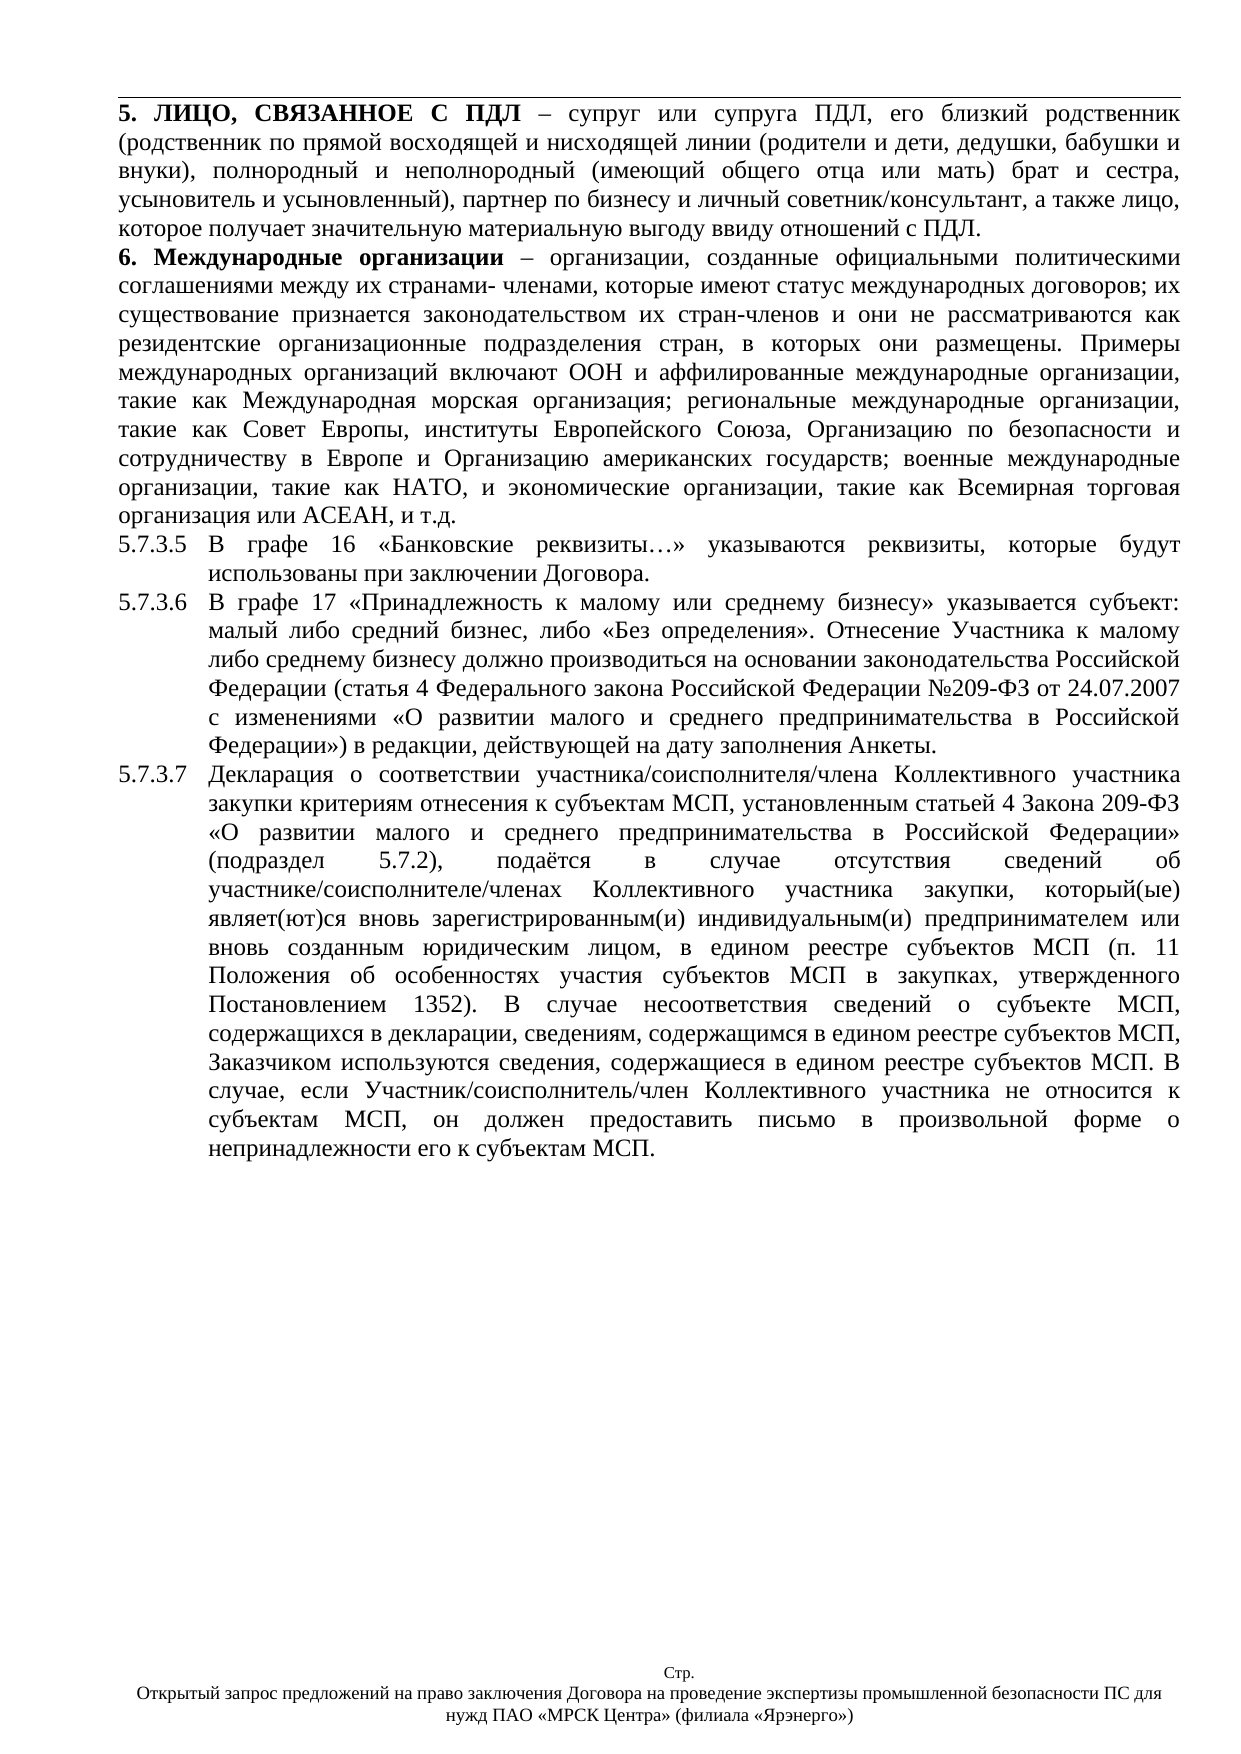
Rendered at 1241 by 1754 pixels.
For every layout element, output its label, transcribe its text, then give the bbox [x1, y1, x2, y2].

list 6. Международные организации – организации, созданные официальными политическими соглашениями между их странами- членами, которые имеют статус международных договоров; их существование признается законодательством их стран-членов и они не рассматриваются как резидентские организационные подразделения стран, в которых они размещены. Примеры международных организаций включают ООН и аффилированные международные организации, такие как Международная морская организация; региональные международные организации, такие как Совет Европы, институты Европейского Союза, Организацию по безопасности и сотрудничеству в Европе и Организацию американских государств; военные международные организации, такие как НАТО, и экономические организации, такие как Всемирная торговая организация или АСЕАН, и т.д. [118, 242, 1181, 529]
text 5. ЛИЦО, СВЯЗАННОЕ С ПДЛ – супруг или супруга ПДЛ, его близкий родственник (родственник по прямой восходящей и нисходящей линии (родители и дети, дедушки, бабушки и внуки), полнородный и неполнородный (имеющий общего отца или мать) брат и сестра, усыновитель и усыновленный), партнер по бизнесу и личный советник/консультант, а также лицо, которое получает значительную материальную выгоду ввиду отношений с ПДЛ. [118, 98, 1181, 242]
list В графе 16 «Банковские реквизиты…» указываются реквизиты, которые будут использованы при заключении Договора. [118, 529, 1181, 587]
list В графе 17 «Принадлежность к малому или среднему бизнесу» указывается субъект: малый либо средний бизнес, либо «Без определения». Отнесение Участника к малому либо среднему бизнесу должно производиться на основании законодательства Российской Федерации (статья 4 Федерального закона Российской Федерации №209-ФЗ от 24.07.2007 с изменениями «О развитии малого и среднего предпринимательства в Российской Федерации») в редакции, действующей на дату заполнения Анкеты. [118, 587, 1181, 759]
list Декларация о соответствии участника/соисполнителя/члена Коллективного участника закупки критериям отнесения к субъектам МСП, установленным статьей 4 Закона 209-ФЗ «О развитии малого и среднего предпринимательства в Российской Федерации» (подраздел 5.7.2), подаётся в случае отсутствия сведений об участнике/соисполнителе/членах Коллективного участника закупки, который(ые) являет(ют)ся вновь зарегистрированным(и) индивидуальным(и) предпринимателем или вновь созданным юридическим лицом, в едином реестре субъектов МСП (п. 11 Положения об особенностях участия субъектов МСП в закупках, утвержденного Постановлением 1352). В случае несоответствия сведений о субъекте МСП, содержащихся в декларации, сведениям, содержащимся в едином реестре субъектов МСП, Заказчиком используются сведения, содержащиеся в едином реестре субъектов МСП. В случае, если Участник/соисполнитель/член Коллективного участника не относится к субъектам МСП, он должен предоставить письмо в произвольной форме о непринадлежности его к субъектам МСП. [118, 759, 1181, 1162]
